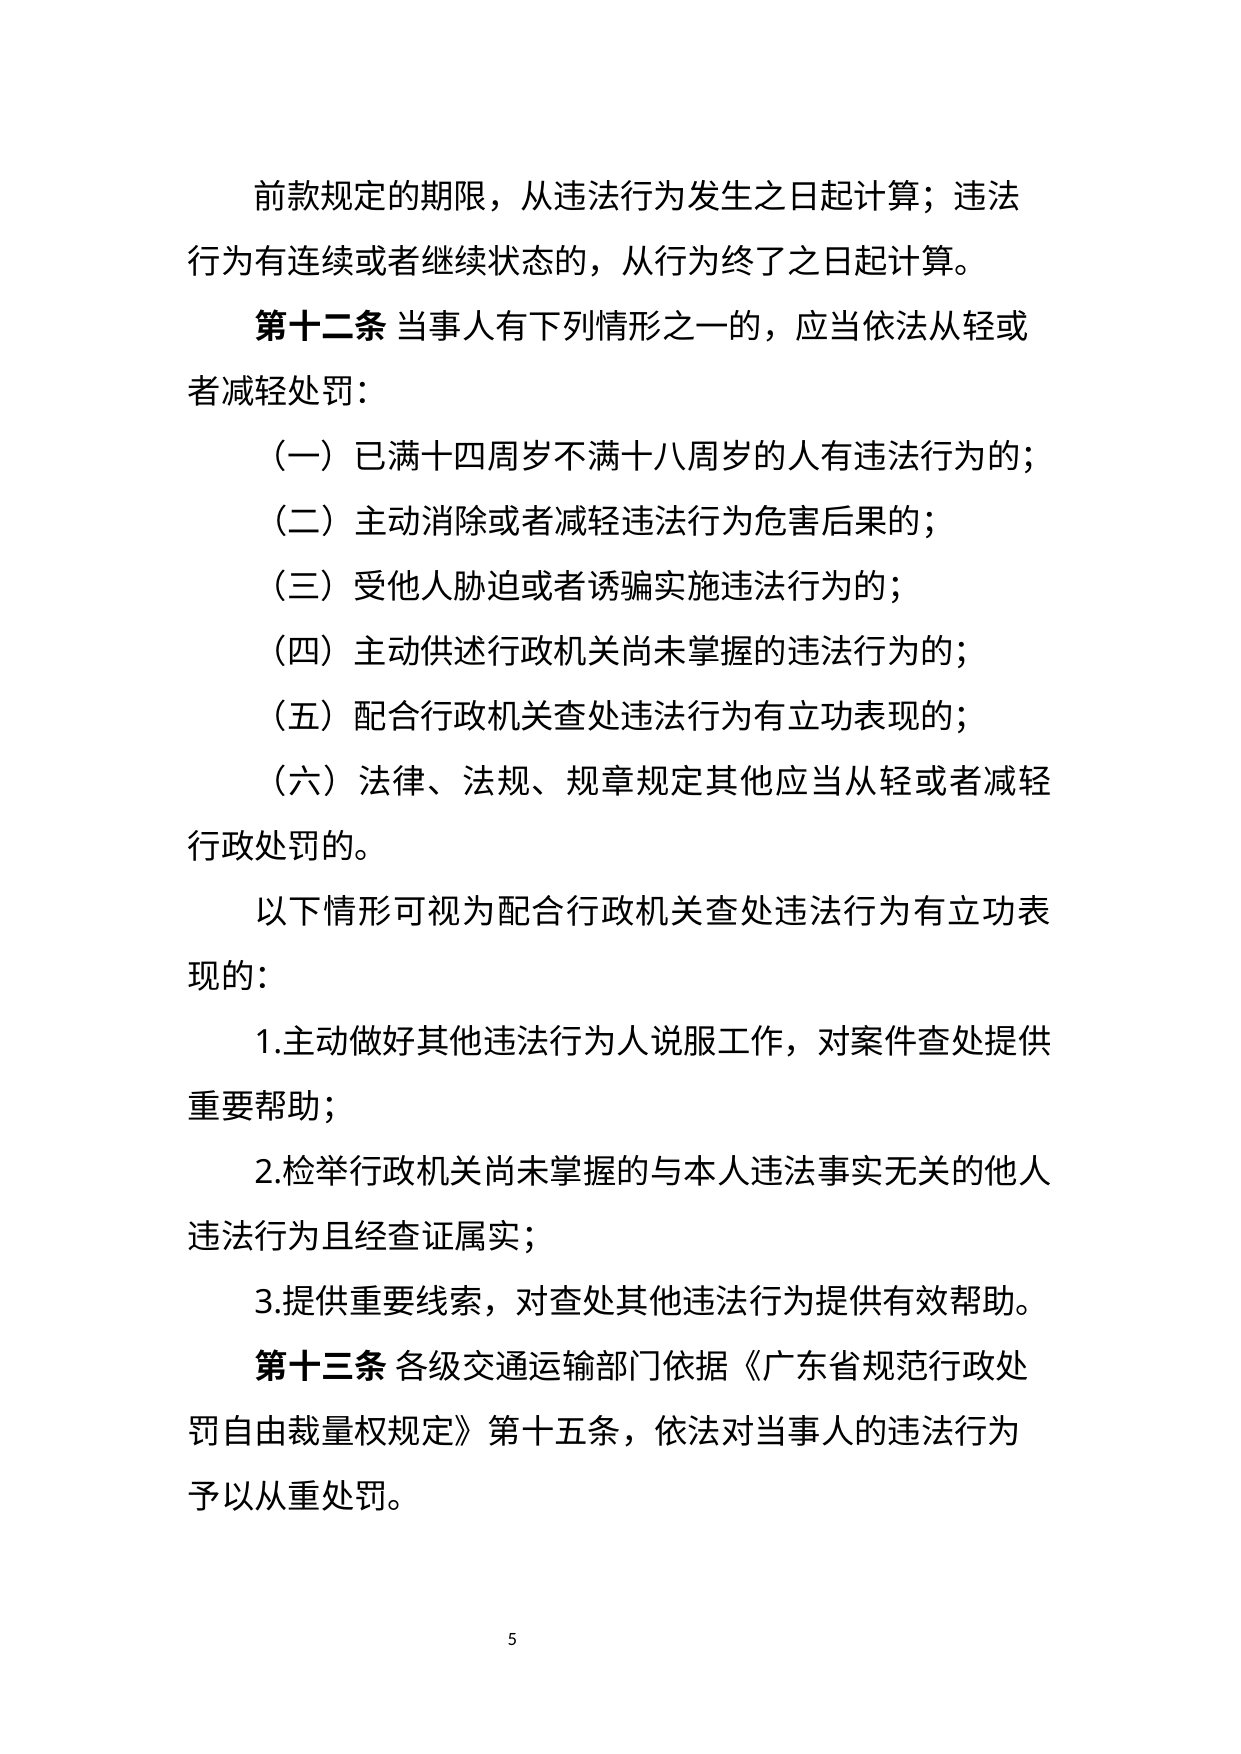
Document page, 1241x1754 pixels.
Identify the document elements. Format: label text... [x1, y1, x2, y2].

text 前款规定的期限，从违法行为发生之日起计算；违法行为有连续或者继续状态的，从行为终了之日起计算。 [187, 162, 1053, 292]
list 第十二条 当事人有下列情形之一的，应当依法从轻或者减轻处罚： [187, 292, 1053, 422]
text 以下情形可视为配合行政机关查处违法行为有立功表现的： [187, 877, 1053, 1007]
text 2.检举行政机关尚未掌握的与本人违法事实无关的他人违法行为且经查证属实； [187, 1137, 1053, 1267]
text （一）已满十四周岁不满十八周岁的人有违法行为的； （二）主动消除或者减轻违法行为危害后果的； [187, 422, 1053, 552]
text （四）主动供述行政机关尚未掌握的违法行为的； [187, 617, 1053, 682]
text （三）受他人胁迫或者诱骗实施违法行为的； [187, 552, 1053, 617]
text （六）法律、法规、规章规定其他应当从轻或者减轻行政处罚的。 [187, 747, 1053, 877]
text 3.提供重要线索，对查处其他违法行为提供有效帮助。 [187, 1267, 1053, 1332]
text （五）配合行政机关查处违法行为有立功表现的； [187, 682, 1053, 747]
text 第十三条 各级交通运输部门依据《广东省规范行政处罚自由裁量权规定》第十五条，依法对当事人的违法行为予以从重处罚。 [187, 1332, 1053, 1527]
text 1.主动做好其他违法行为人说服工作，对案件查处提供重要帮助； [187, 1007, 1053, 1137]
